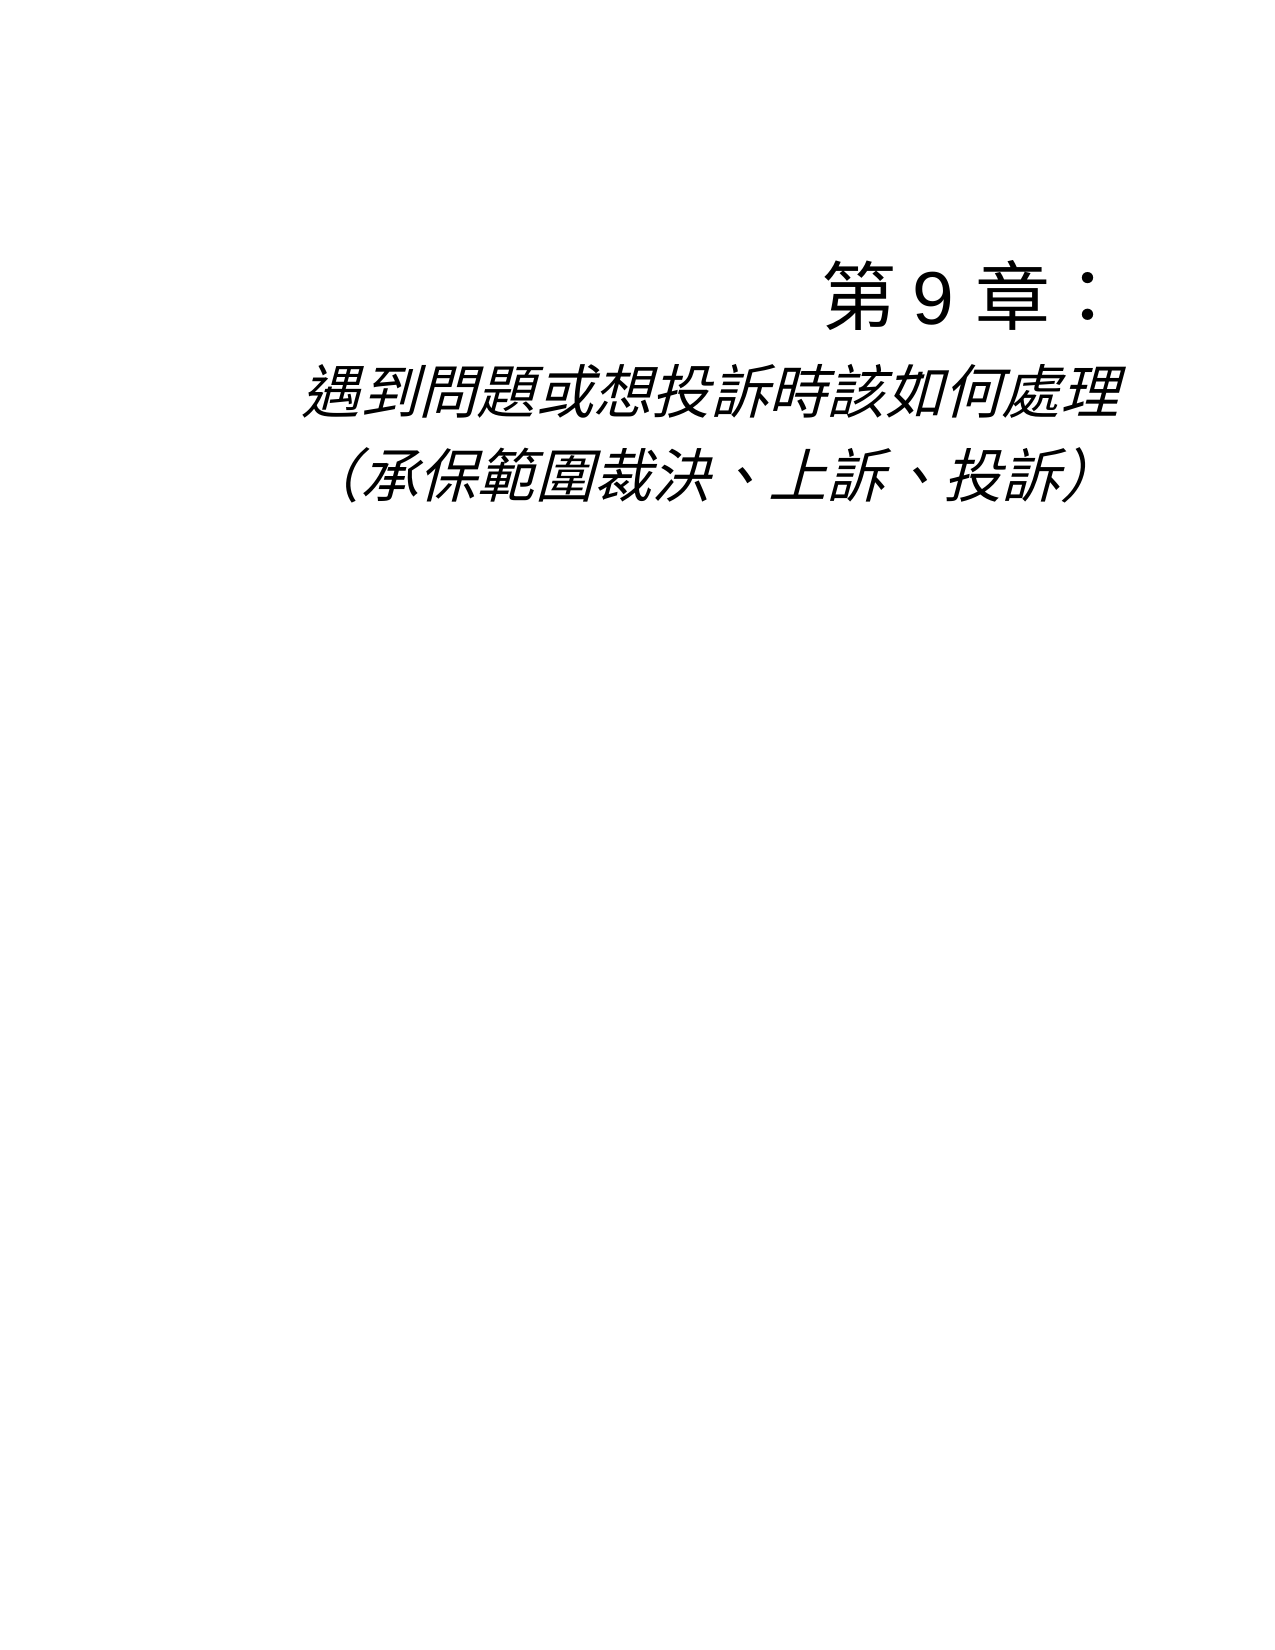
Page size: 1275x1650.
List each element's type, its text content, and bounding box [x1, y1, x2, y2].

subtitle 第 9 章： 遇到問題或想投訴時該如何處理（承保範圍裁決、上訴、投訴） [206, 237, 1125, 515]
